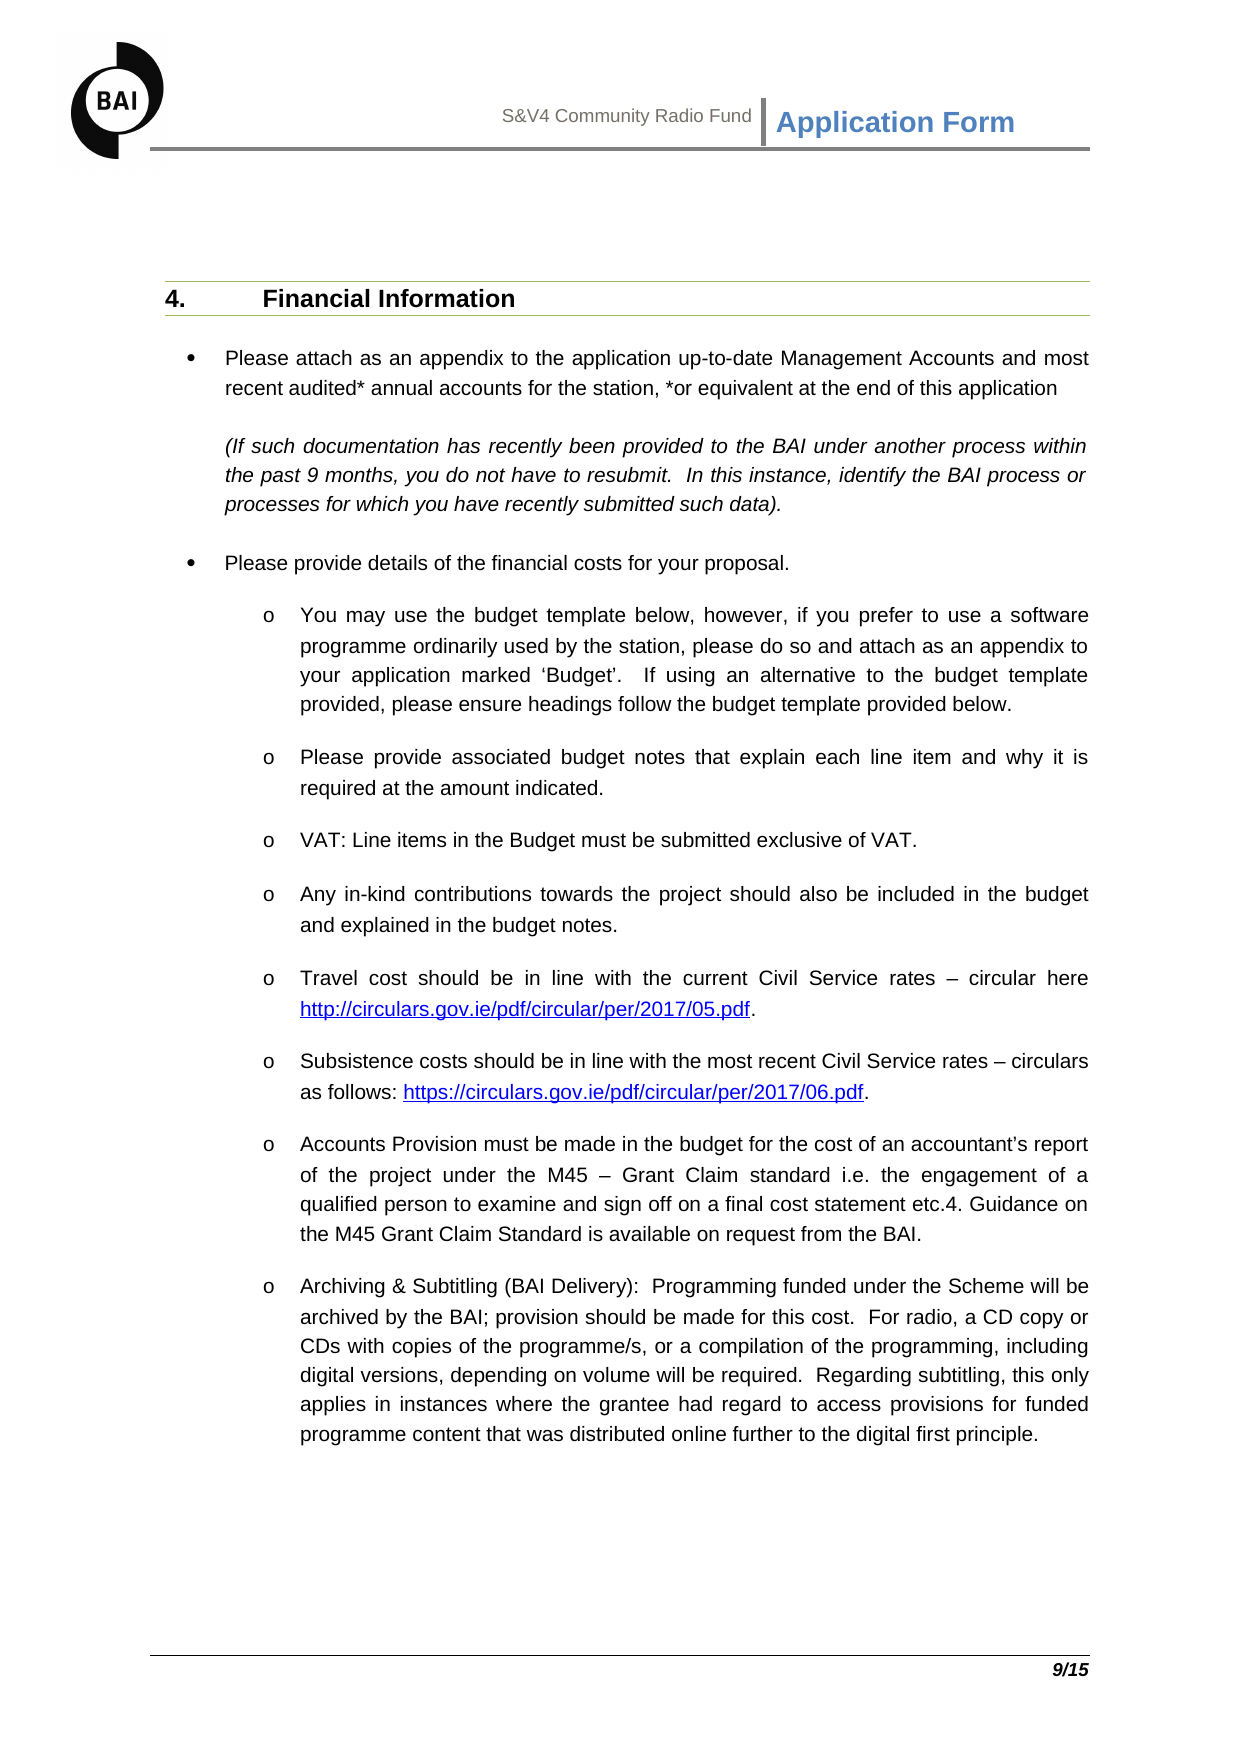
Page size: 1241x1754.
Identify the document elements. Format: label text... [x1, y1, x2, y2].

list Travel cost should be in line with the current Civil Service rates – circular here http://circulars.gov.ie/pdf/circular/per/2017/05.pdf. [262, 962, 1090, 1020]
list Accounts Provision must be made in the budget for the cost of an accountant’s report of the project under the M45 – Grant Claim standard i.e. the engagement of a qualified person to examine and sign off on a final cost statement etc.4. Guidance on the M45 Grant Claim Standard is available on request from the BAI. [262, 1129, 1090, 1245]
text (If such documentation has recently been provided to the BAI under another process within the past 9 months, you do not have to resubmit. In this instance, identify the BAI process or processes for which you have recently submitted such data). [225, 429, 1090, 516]
list Please provide associated budget notes that explain each line item and why it is required at the amount indicated. [262, 741, 1090, 799]
list You may use the budget template below, however, if you prefer to use a software programme ordinarily used by the station, please do so and attach as an appendix to your application marked ‘Budget’. If using an alternative to the budget template provided, please ensure headings follow the budget template provided below. [262, 599, 1090, 716]
list Subsistence costs should be in line with the most recent Civil Service rates – circulars as follows: https://circulars.gov.ie/pdf/circular/per/2017/06.pdf. [262, 1045, 1090, 1104]
list Please attach as an appendix to the application up-to-date Management Accounts and most recent audited* annual accounts for the station, *or equivalent at the end of this application [187, 341, 1090, 399]
list VAT: Line items in the Budget must be submitted exclusive of VAT. [262, 824, 1090, 854]
subtitle Financial Information [165, 282, 1090, 315]
list Archiving & Subtitling (BAI Delivery): Programming funded under the Scheme will be archived by the BAI; provision should be made for this cost. For radio, a CD copy or CDs with copies of the programme/s, or a compilation of the programming, including digital versions, depending on volume will be required. Regarding subtitling, this only applies in instances where the grantee had regard to access provisions for funded programme content that was distributed online further to the digital first principle. [262, 1270, 1090, 1445]
list Please provide details of the financial costs for your proposal. [187, 545, 1090, 574]
picture [56, 26, 171, 174]
list Any in-kind contributions towards the project should also be included in the budget and explained in the budget notes. [262, 879, 1090, 937]
